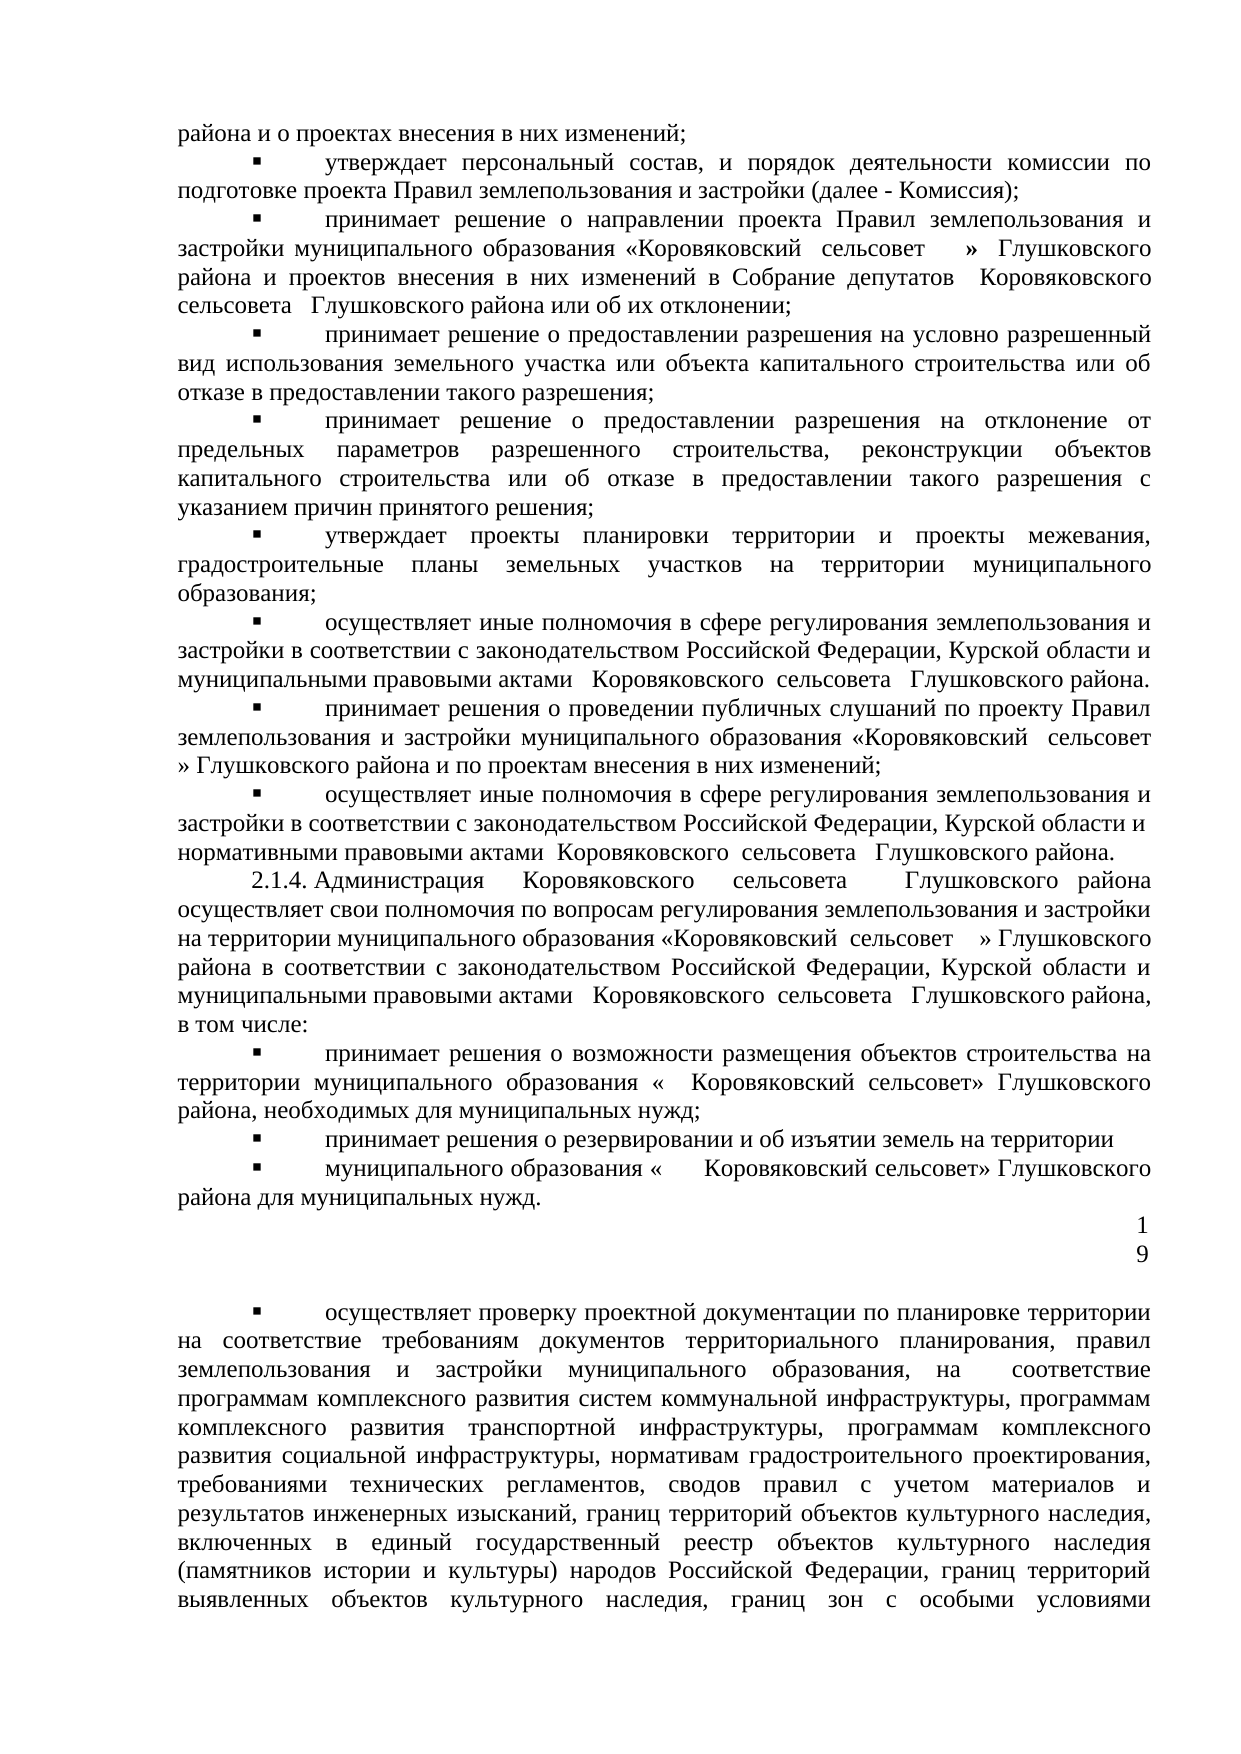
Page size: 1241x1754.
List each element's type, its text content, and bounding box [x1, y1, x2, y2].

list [177, 118, 1152, 147]
text нормативными правовыми актами Коровяковского сельсовета Глушковского района. [177, 837, 1152, 866]
list утверждает проекты планировки территории и проекты межевания, градостроительные планы земельных участков на территории муниципального образования; [177, 521, 1152, 607]
list принимает решения о резервировании и об изъятии земель на территории [177, 1124, 1152, 1153]
list муниципального образования « Коровяковский сельсовет» Глушковского района для муниципальных нужд. [177, 1153, 1152, 1211]
list принимает решение о направлении проекта Правил землепользования и застройки муниципального образования «Коровяковский сельсовет » Глушковского района и проектов внесения в них изменений в Собрание депутатов Коровяковского сельсовета Глушковского района или об их отклонении; [177, 204, 1152, 319]
list принимает решение о предоставлении разрешения на отклонение от предельных параметров разрешенного строительства, реконструкции объектов капитального строительства или об отказе в предоставлении такого разрешения с указанием причин принятого решения; [177, 406, 1152, 521]
list принимает решение о предоставлении разрешения на условно разрешенный вид использования земельного участка или объекта капитального строительства или об отказе в предоставлении такого разрешения; [177, 319, 1152, 406]
list принимает решения о проведении публичных слушаний по проекту Правил землепользования и застройки муниципального образования «Коровяковский сельсовет » Глушковского района и по проектам внесения в них изменений; [177, 693, 1152, 779]
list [177, 1297, 1152, 1613]
list осуществляет иные полномочия в сфере регулирования землепользования и застройки в соответствии с законодательством Российской Федерации, Курской области и [177, 779, 1152, 837]
text 2.1.4. Администрация Коровяковского сельсовета Глушковского района осуществляет свои полномочия по вопросам регулирования землепользования и застройки на территории муниципального образования «Коровяковский сельсовет » Глушковского района в соответствии с законодательством Российской Федерации, Курской области и муниципальными правовыми актами Коровяковского сельсовета Глушковского района, в том числе: [177, 866, 1152, 1038]
list утверждает персональный состав, и порядок деятельности комиссии по подготовке проекта Правил землепользования и застройки (далее - Комиссия); [177, 147, 1152, 204]
list 19 [1136, 1211, 1152, 1268]
list осуществляет иные полномочия в сфере регулирования землепользования и застройки в соответствии с законодательством Российской Федерации, Курской области и муниципальными правовыми актами Коровяковского сельсовета Глушковского района. [177, 607, 1152, 693]
list принимает решения о возможности размещения объектов строительства на территории муниципального образования « Коровяковский сельсовет» Глушковского района, необходимых для муниципальных нужд; [177, 1038, 1152, 1124]
